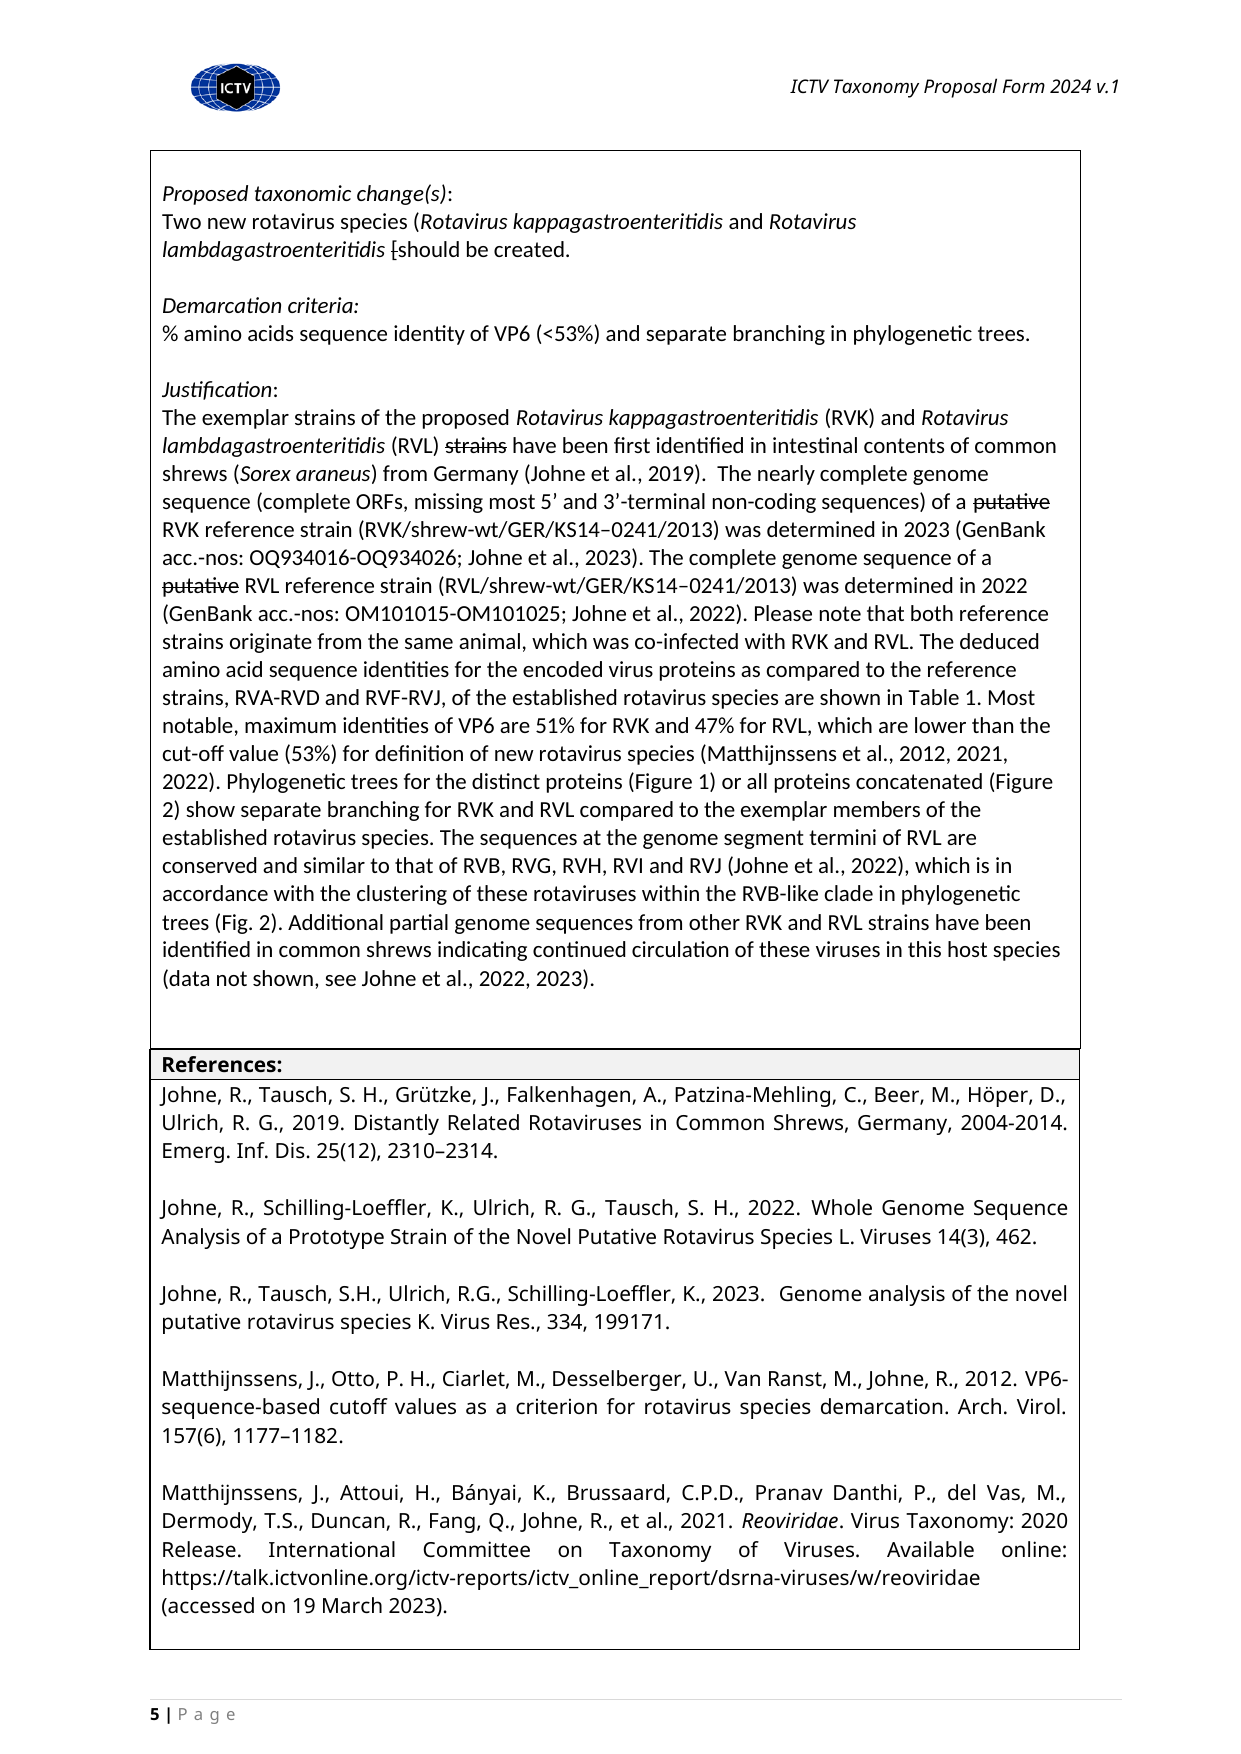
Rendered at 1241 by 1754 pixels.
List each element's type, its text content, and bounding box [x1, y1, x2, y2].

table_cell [151, 151, 1080, 1048]
table_header References: [151, 1050, 1079, 1079]
picture [190, 56, 282, 113]
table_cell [151, 1080, 1079, 1648]
